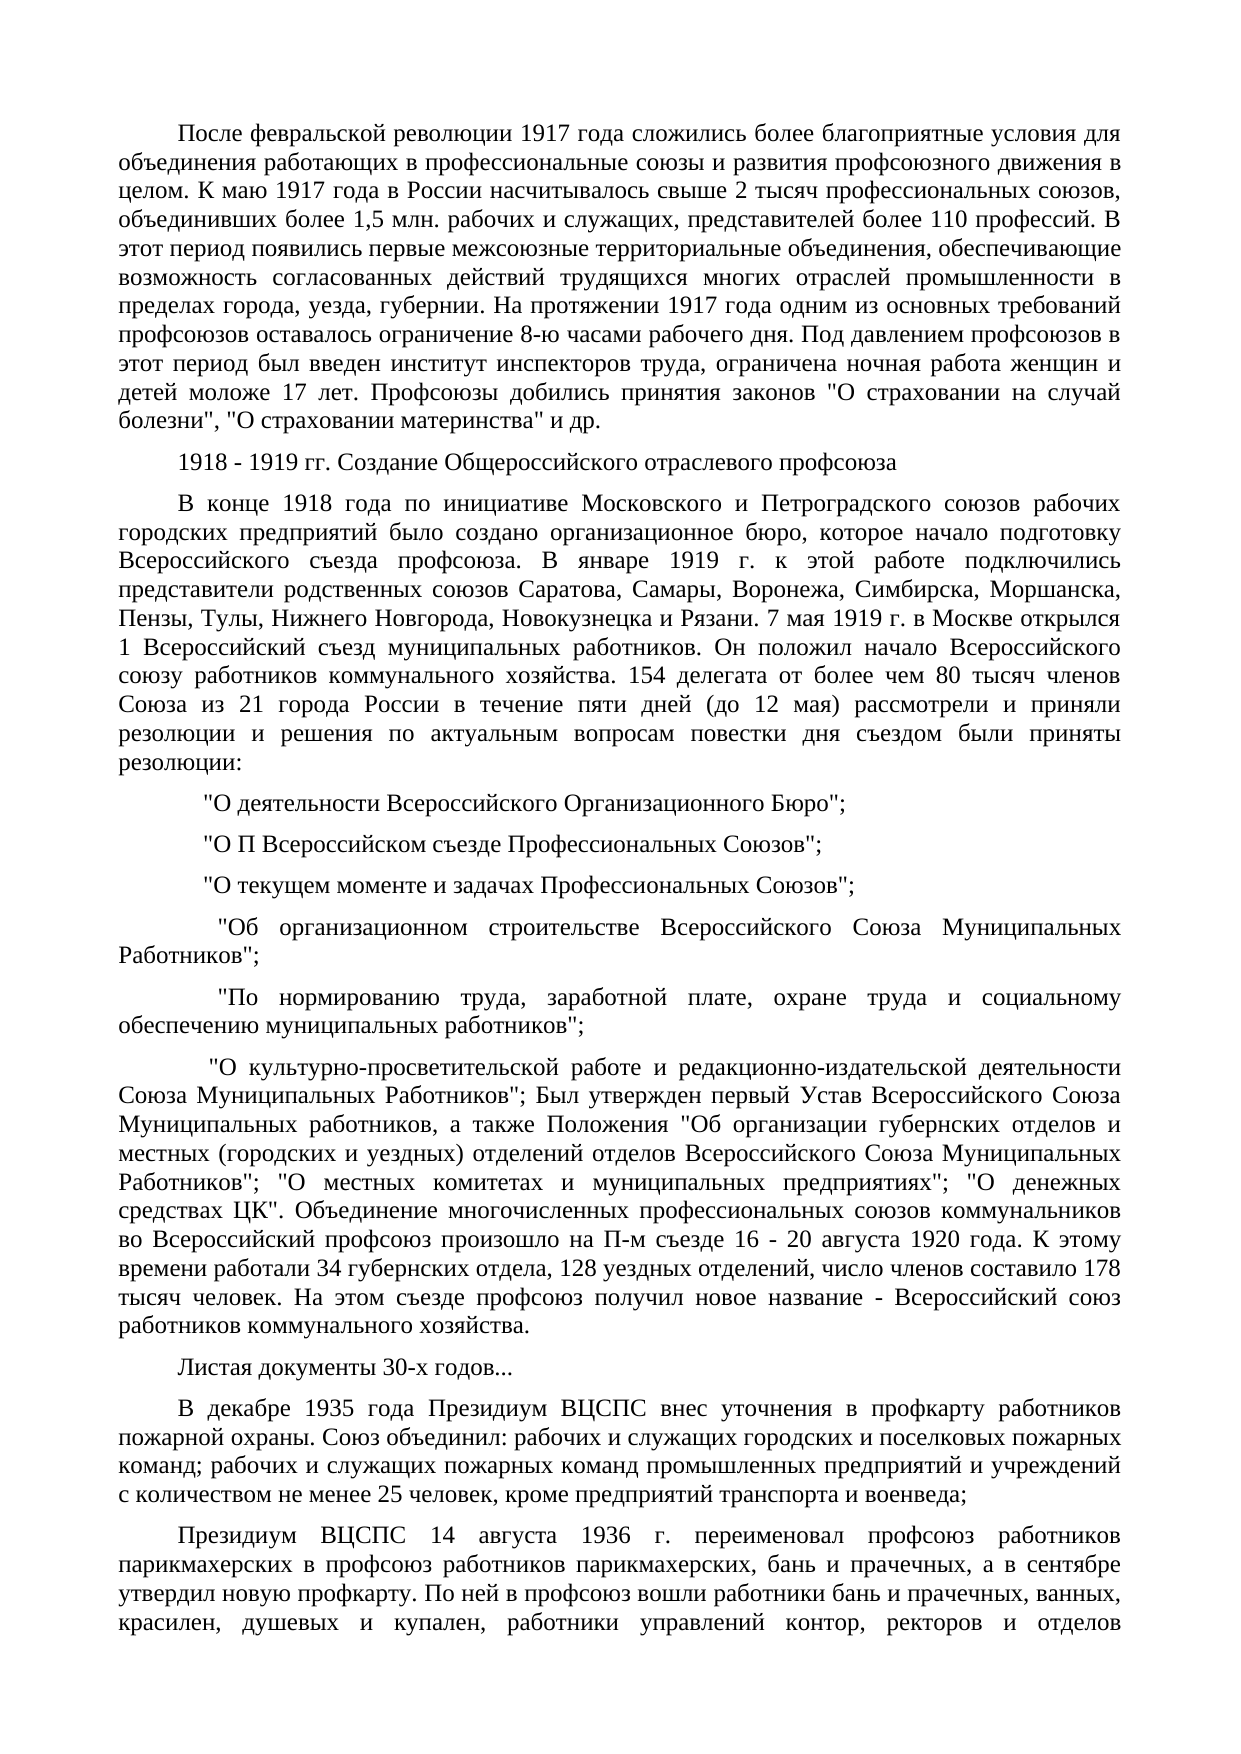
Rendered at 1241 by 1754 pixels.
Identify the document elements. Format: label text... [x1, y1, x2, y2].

text В декабре 1935 года Президиум ВЦСПС внес уточнения в профкарту работников пожарной охраны. Союз объединил: рабочих и служащих городских и поселковых пожарных команд; рабочих и служащих пожарных команд промышленных предприятий и учреждений с количеством не менее 25 человек, кроме предприятий транспорта и военведа; [118, 1393, 1122, 1508]
text Листая документы 30-х годов... [118, 1352, 1122, 1381]
text В конце 1918 года по инициативе Московского и Петроградского союзов рабочих городских предприятий было создано организационное бюро, которое начало подготовку Всероссийского съезда профсоюза. В январе . к этой работе подключились представители родственных союзов Саратова, Самары, Воронежа, Симбирска, Моршанска, Пензы, Тулы, Нижнего Новгорода, Новокузнецка и Рязани. 7 мая . в Москве открылся 1 Всероссийский съезд муниципальных работников. Он положил начало Всероссийского союзу работников коммунального хозяйства. 154 делегата от более чем 80 тысяч членов Союза из 21 города России в течение пяти дней (до 12 мая) рассмотрели и приняли резолюции и решения по актуальным вопросам повестки дня съездом были приняты резолюции: [118, 488, 1122, 776]
text  "По нормированию труда, заработной плате, охране труда и социальному обеспечению муниципальных работников"; [118, 982, 1122, 1039]
text  "О П Всероссийском съезде Профессиональных Союзов"; [118, 829, 1122, 858]
text  "О текущем моменте и задачах Профессиональных Союзов"; [118, 871, 1122, 899]
text  "О деятельности Всероссийского Организационного Бюро"; [118, 788, 1122, 817]
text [118, 1521, 1122, 1636]
text  "О культурно-просветительской работе и редакционно-издательской деятельности Союза Муниципальных Работников"; Был утвержден первый Устав Всероссийского Союза Муниципальных работников, а также Положения "Об организации губернских отделов и местных (городских и уездных) отделений отделов Всероссийского Союза Муниципальных Работников"; "О местных комитетах и муниципальных предприятиях"; "О денежных средствах ЦК". Объединение многочисленных профессиональных союзов коммунальников во Всероссийский профсоюз произошло на П-м съезде 16 - 20 августа 1920 года. К этому времени работали 34 губернских отдела, 128 уездных отделений, число членов составило 178 тысяч человек. На этом съезде профсоюз получил новое название - Всероссийский союз работников коммунального хозяйства. [118, 1052, 1122, 1339]
text После февральской революции 1917 года сложились более благоприятные условия для объединения работающих в профессиональные союзы и развития профсоюзного движения в целом. К маю 1917 года в России насчитывалось свыше 2 тысяч профессиональных союзов, объединивших более 1,5 млн. рабочих и служащих, представителей более 110 профессий. В этот период появились первые межсоюзные территориальные объединения, обеспечивающие возможность согласованных действий трудящихся многих отраслей промышленности в пределах города, уезда, губернии. На протяжении 1917 года одним из основных требований профсоюзов оставалось ограничение 8-ю часами рабочего дня. Под давлением профсоюзов в этот период был введен институт инспекторов труда, ограничена ночная работа женщин и детей моложе 17 лет. Профсоюзы добились принятия законов "О страховании на случай болезни", "О страховании материнства" и др. [118, 118, 1122, 434]
text  "Об организационном строительстве Всероссийского Союза Муниципальных Работников"; [118, 912, 1122, 969]
text 1918 - 1919 гг. Создание Общероссийского отраслевого профсоюза [118, 447, 1122, 476]
